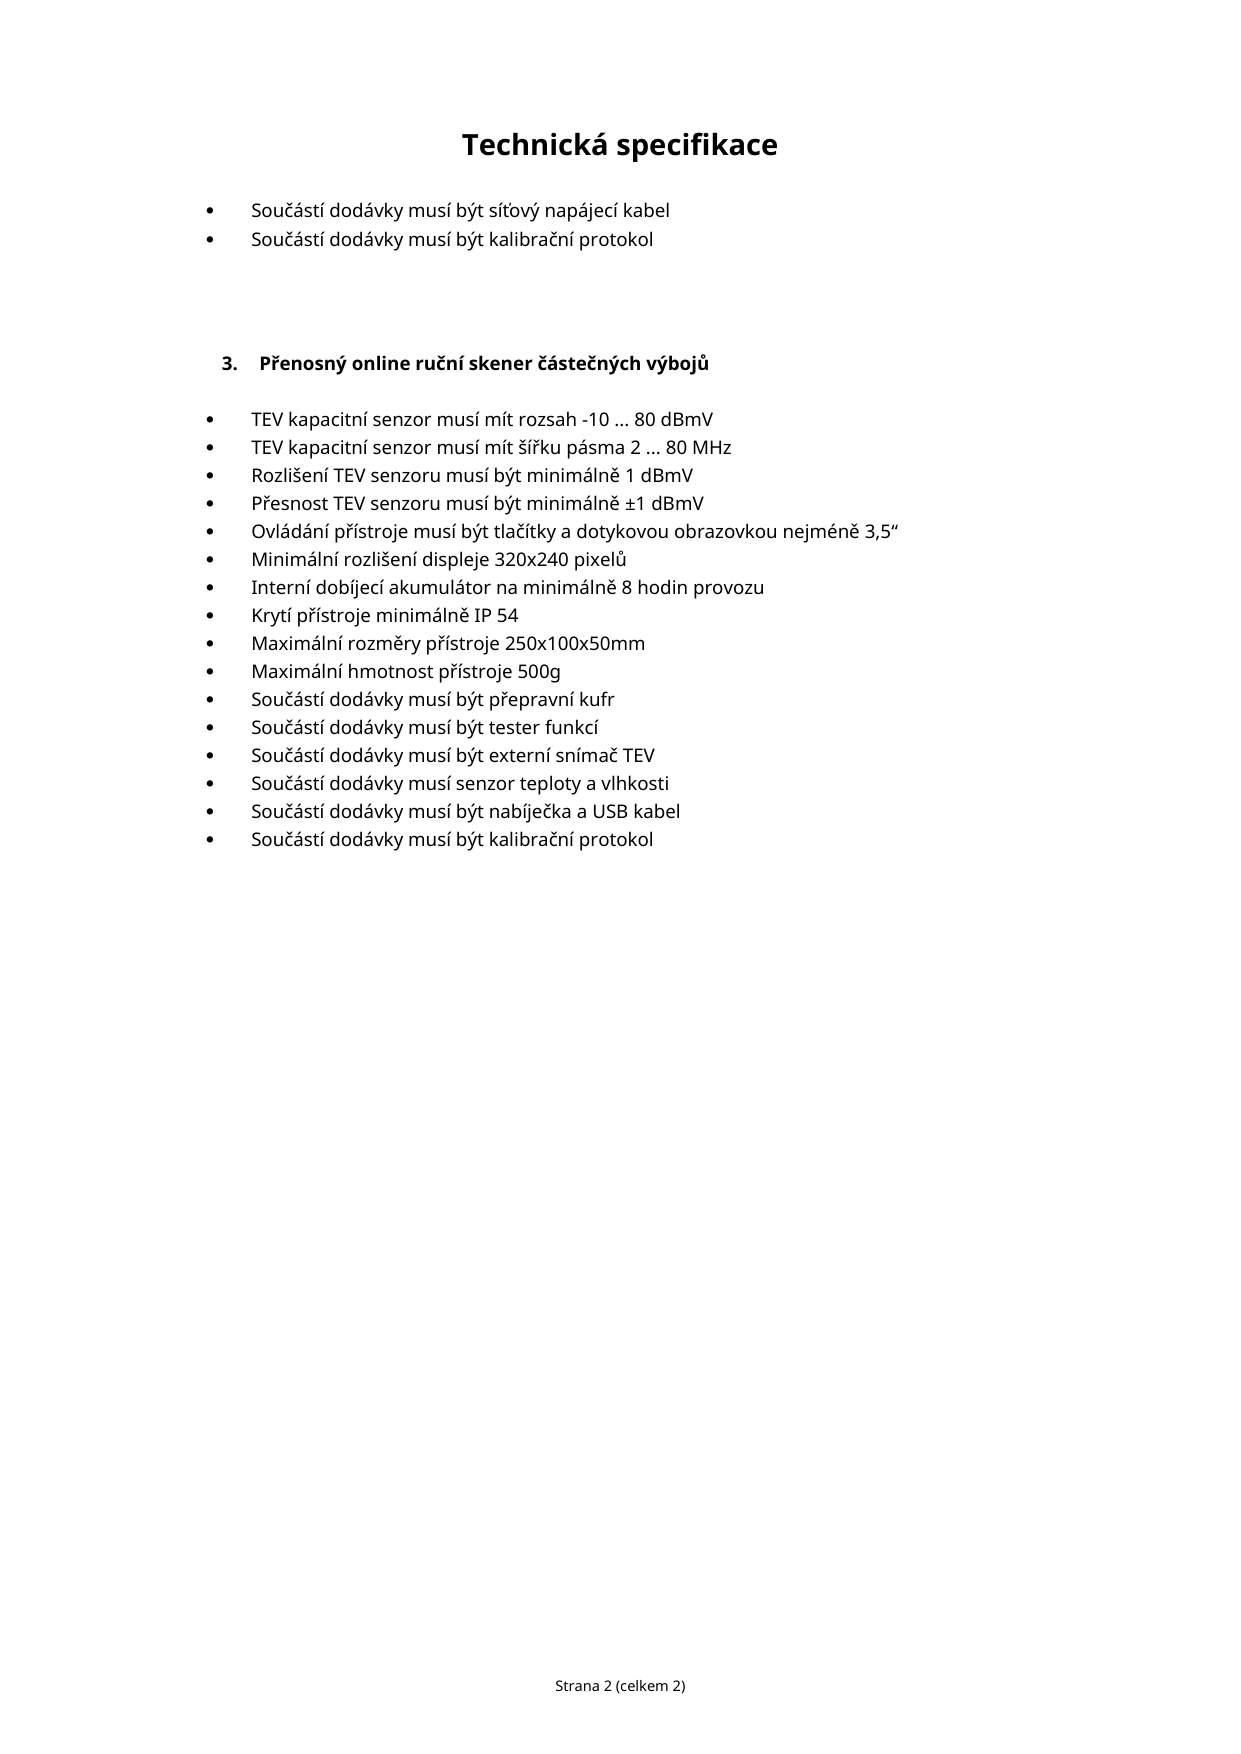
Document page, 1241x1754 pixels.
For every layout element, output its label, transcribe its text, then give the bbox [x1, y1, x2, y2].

list Interní dobíjecí akumulátor na minimálně 8 hodin provozu [207, 574, 1013, 600]
list TEV kapacitní senzor musí mít šířku pásma 2 ... 80 MHz [207, 434, 1013, 460]
list Součástí dodávky musí být externí snímač TEV [207, 743, 1013, 768]
list Součástí dodávky musí být síťový napájecí kabel [207, 198, 1013, 223]
list Součástí dodávky musí být kalibrační protokol [207, 226, 1013, 251]
list Rozlišení TEV senzoru musí být minimálně 1 dBmV [207, 462, 1013, 488]
list TEV kapacitní senzor musí mít rozsah -10 ... 80 dBmV [207, 406, 1013, 432]
list Přenosný online ruční skener částečných výbojů [222, 350, 1013, 376]
list Součástí dodávky musí být kalibrační protokol [207, 827, 1013, 852]
list Maximální hmotnost přístroje 500g [207, 659, 1013, 684]
list Součástí dodávky musí senzor teploty a vlhkosti [207, 771, 1013, 796]
list Součástí dodávky musí být přepravní kufr [207, 687, 1013, 712]
list Minimální rozlišení displeje 320x240 pixelů [207, 547, 1013, 572]
list Maximální rozměry přístroje 250x100x50mm [207, 631, 1013, 656]
list Přesnost TEV senzoru musí být minimálně ±1 dBmV [207, 491, 1013, 516]
list Součástí dodávky musí být nabíječka a USB kabel [207, 799, 1013, 824]
list Součástí dodávky musí být tester funkcí [207, 715, 1013, 740]
list Krytí přístroje minimálně IP 54 [207, 603, 1013, 628]
list Ovládání přístroje musí být tlačítky a dotykovou obrazovkou nejméně 3,5“ [207, 518, 1013, 544]
